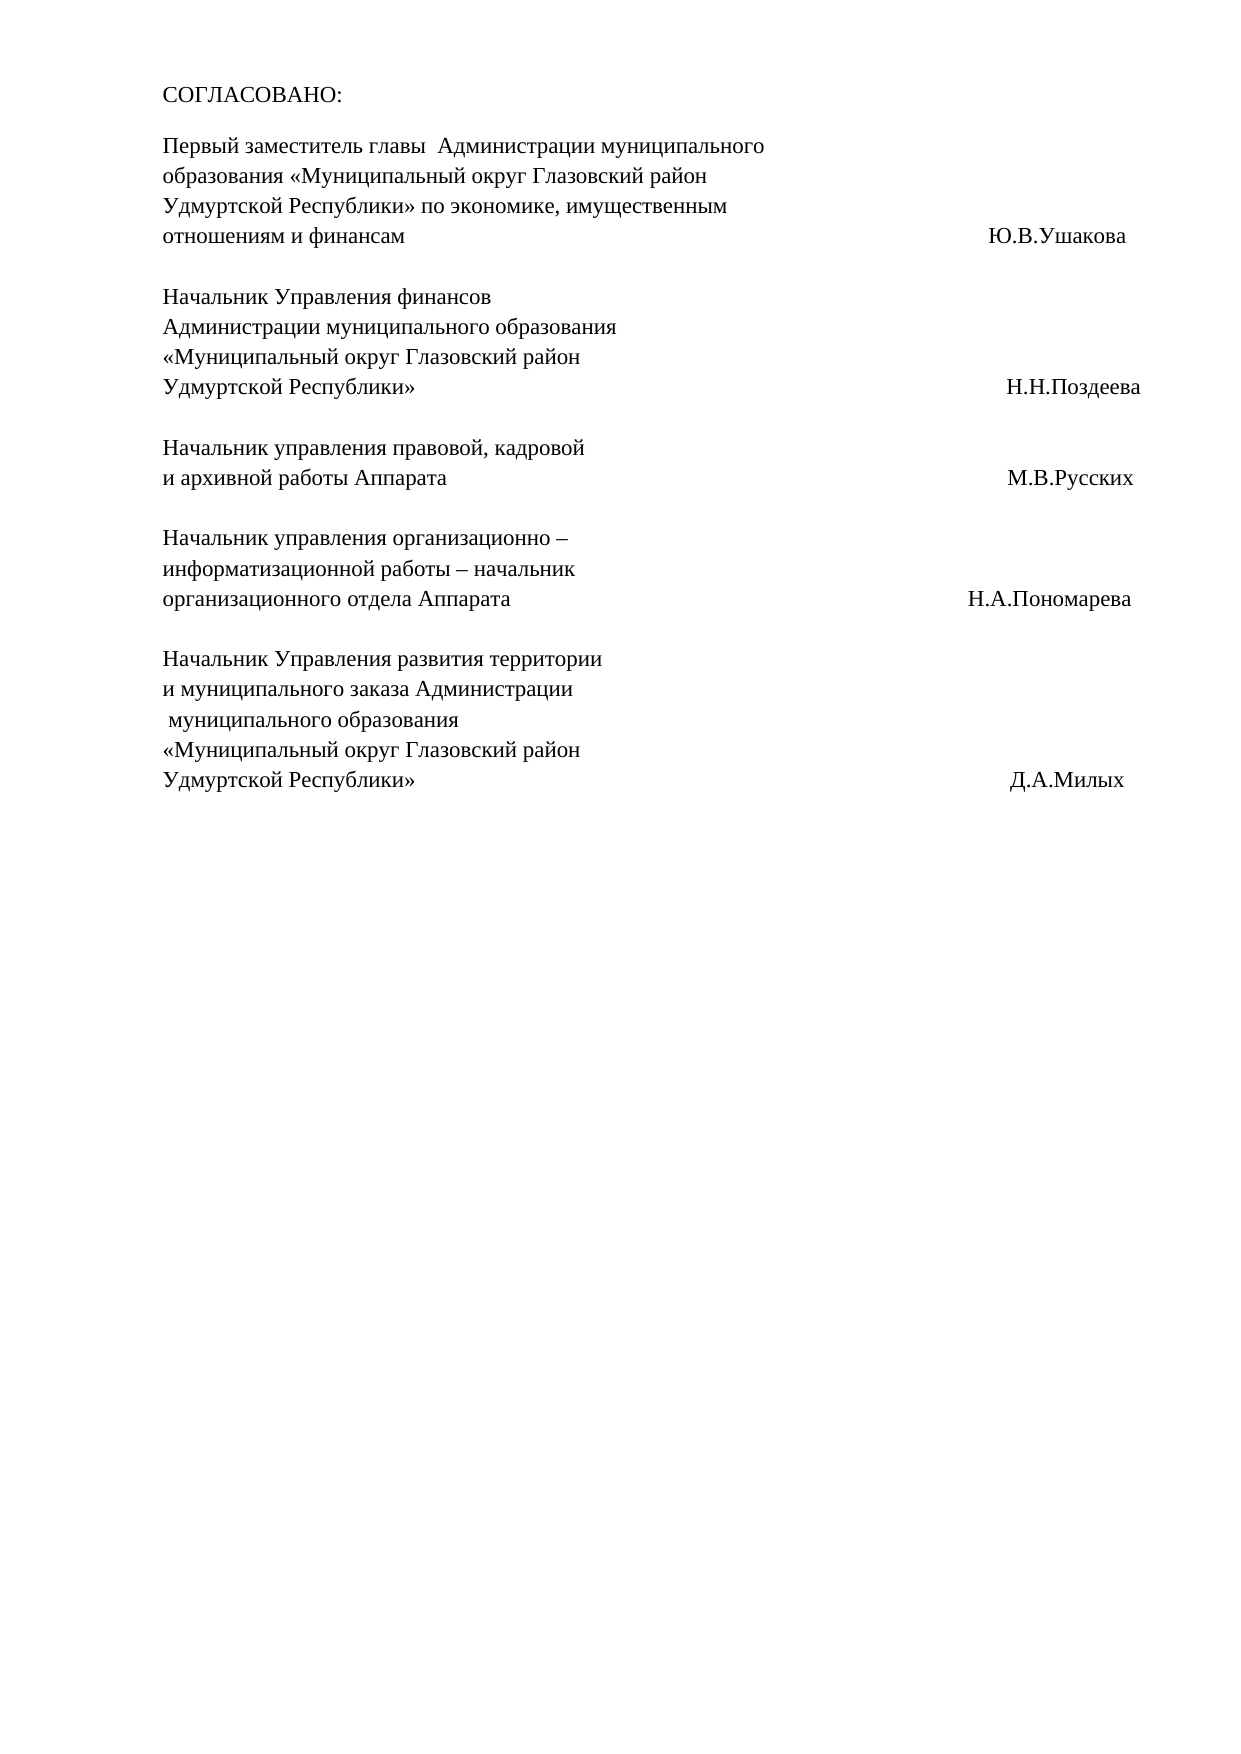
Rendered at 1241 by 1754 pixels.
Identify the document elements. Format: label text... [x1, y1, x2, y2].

text и архивной работы Аппарата М.В.Русских [133, 464, 1152, 490]
text Удмуртской Республики» Д.А.Милых [162, 766, 1152, 792]
text СОГЛАСОВАНО: [133, 81, 1152, 107]
text Удмуртской Республики» Н.Н.Поздеева [133, 373, 1152, 400]
text образования «Муниципальный округ Глазовский район [133, 162, 1152, 188]
text Начальник Управления финансов [133, 283, 1152, 309]
text организационного отдела Аппарата Н.А.Пономарева [133, 585, 1152, 611]
text «Муниципальный округ Глазовский район [162, 736, 1152, 762]
text муниципального образования [162, 706, 1152, 732]
text «Муниципальный округ Глазовский район [133, 343, 1152, 369]
text Начальник управления правовой, кадровой [133, 434, 1152, 460]
text отношениям и финансам Ю.В.Ушакова [133, 222, 1152, 249]
text Удмуртской Республики» по экономике, имущественным [133, 192, 1152, 218]
text Начальник управления организационно – [133, 524, 1152, 551]
text Начальник Управления развития территории [162, 645, 1152, 672]
text и муниципального заказа Администрации [162, 675, 1152, 702]
text Администрации муниципального образования [133, 313, 1152, 339]
text информатизационной работы – начальник [133, 554, 1152, 581]
text Первый заместитель главы Администрации муниципального [133, 132, 1152, 158]
